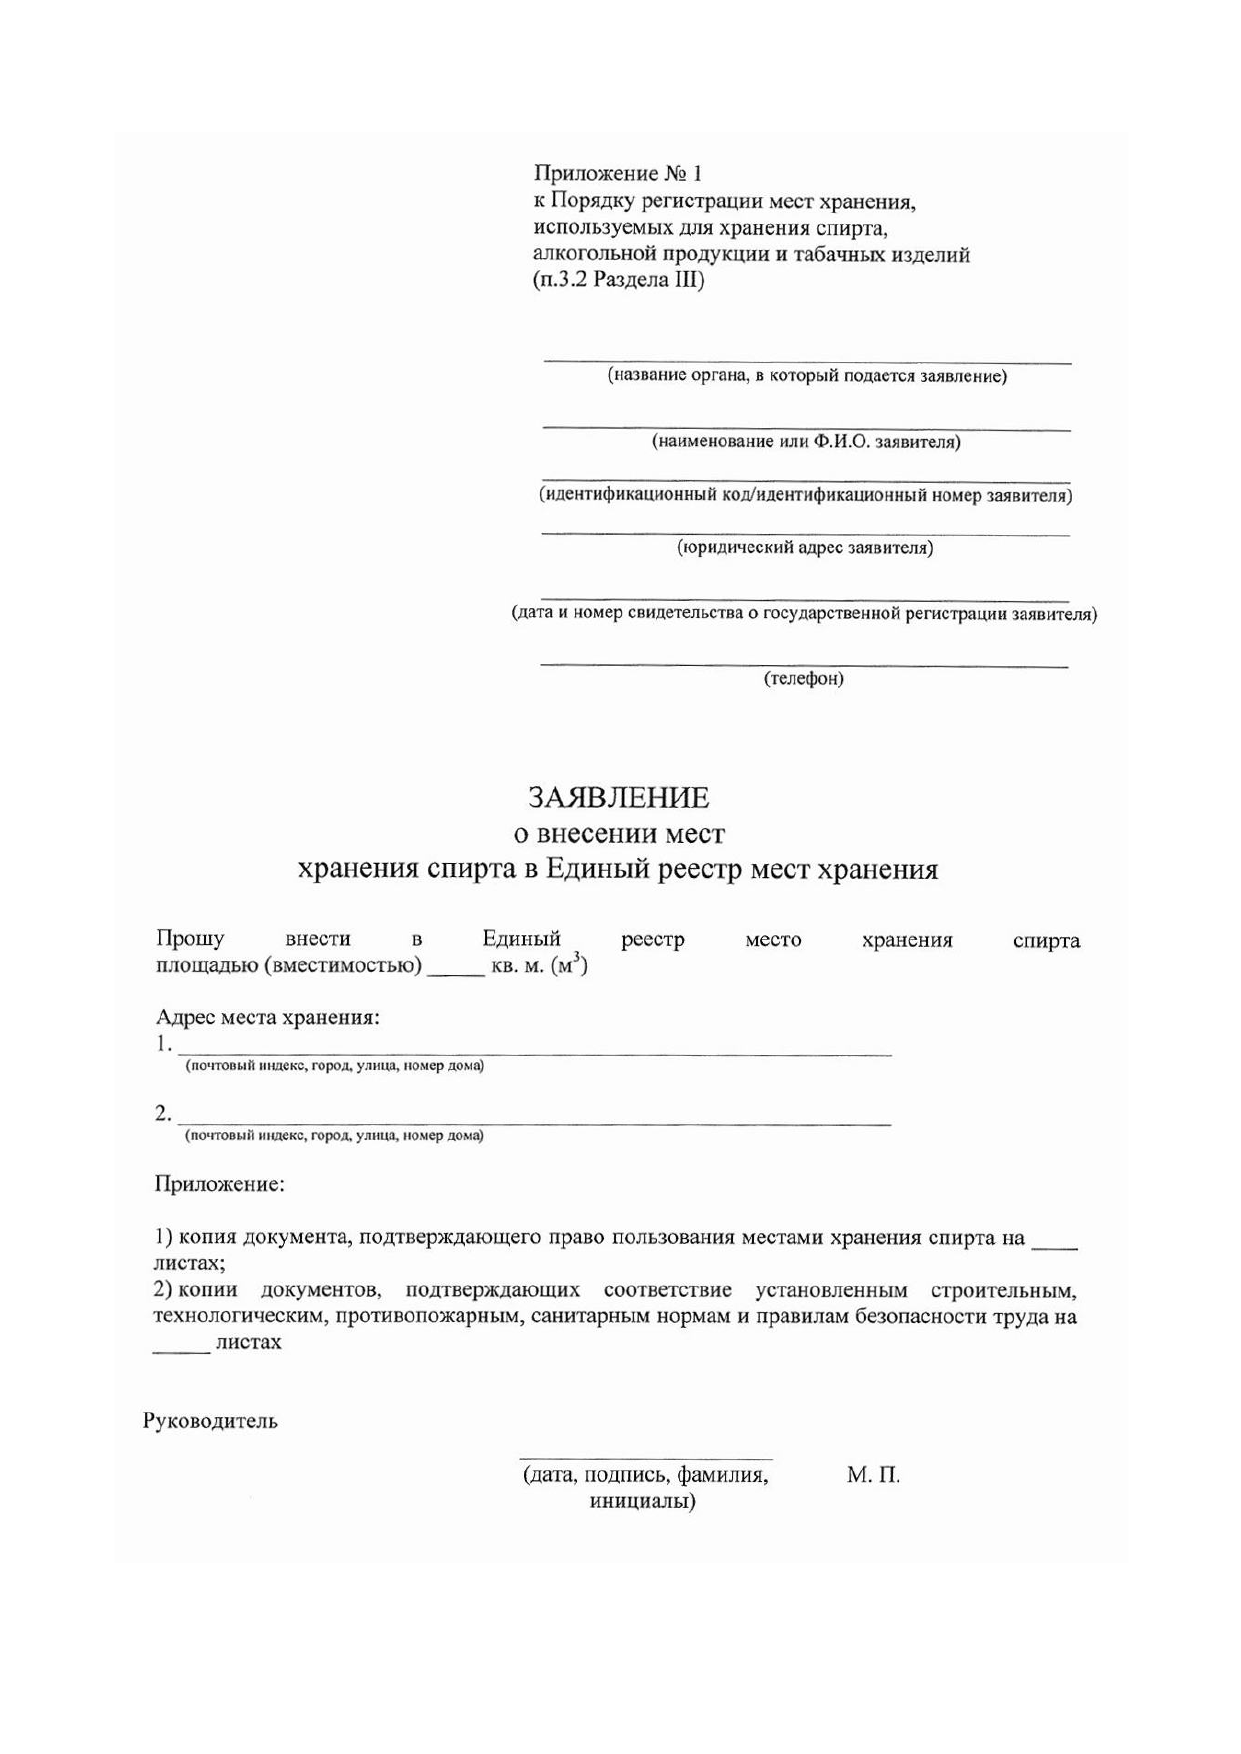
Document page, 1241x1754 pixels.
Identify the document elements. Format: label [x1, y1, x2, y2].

picture [114, 132, 1129, 1563]
